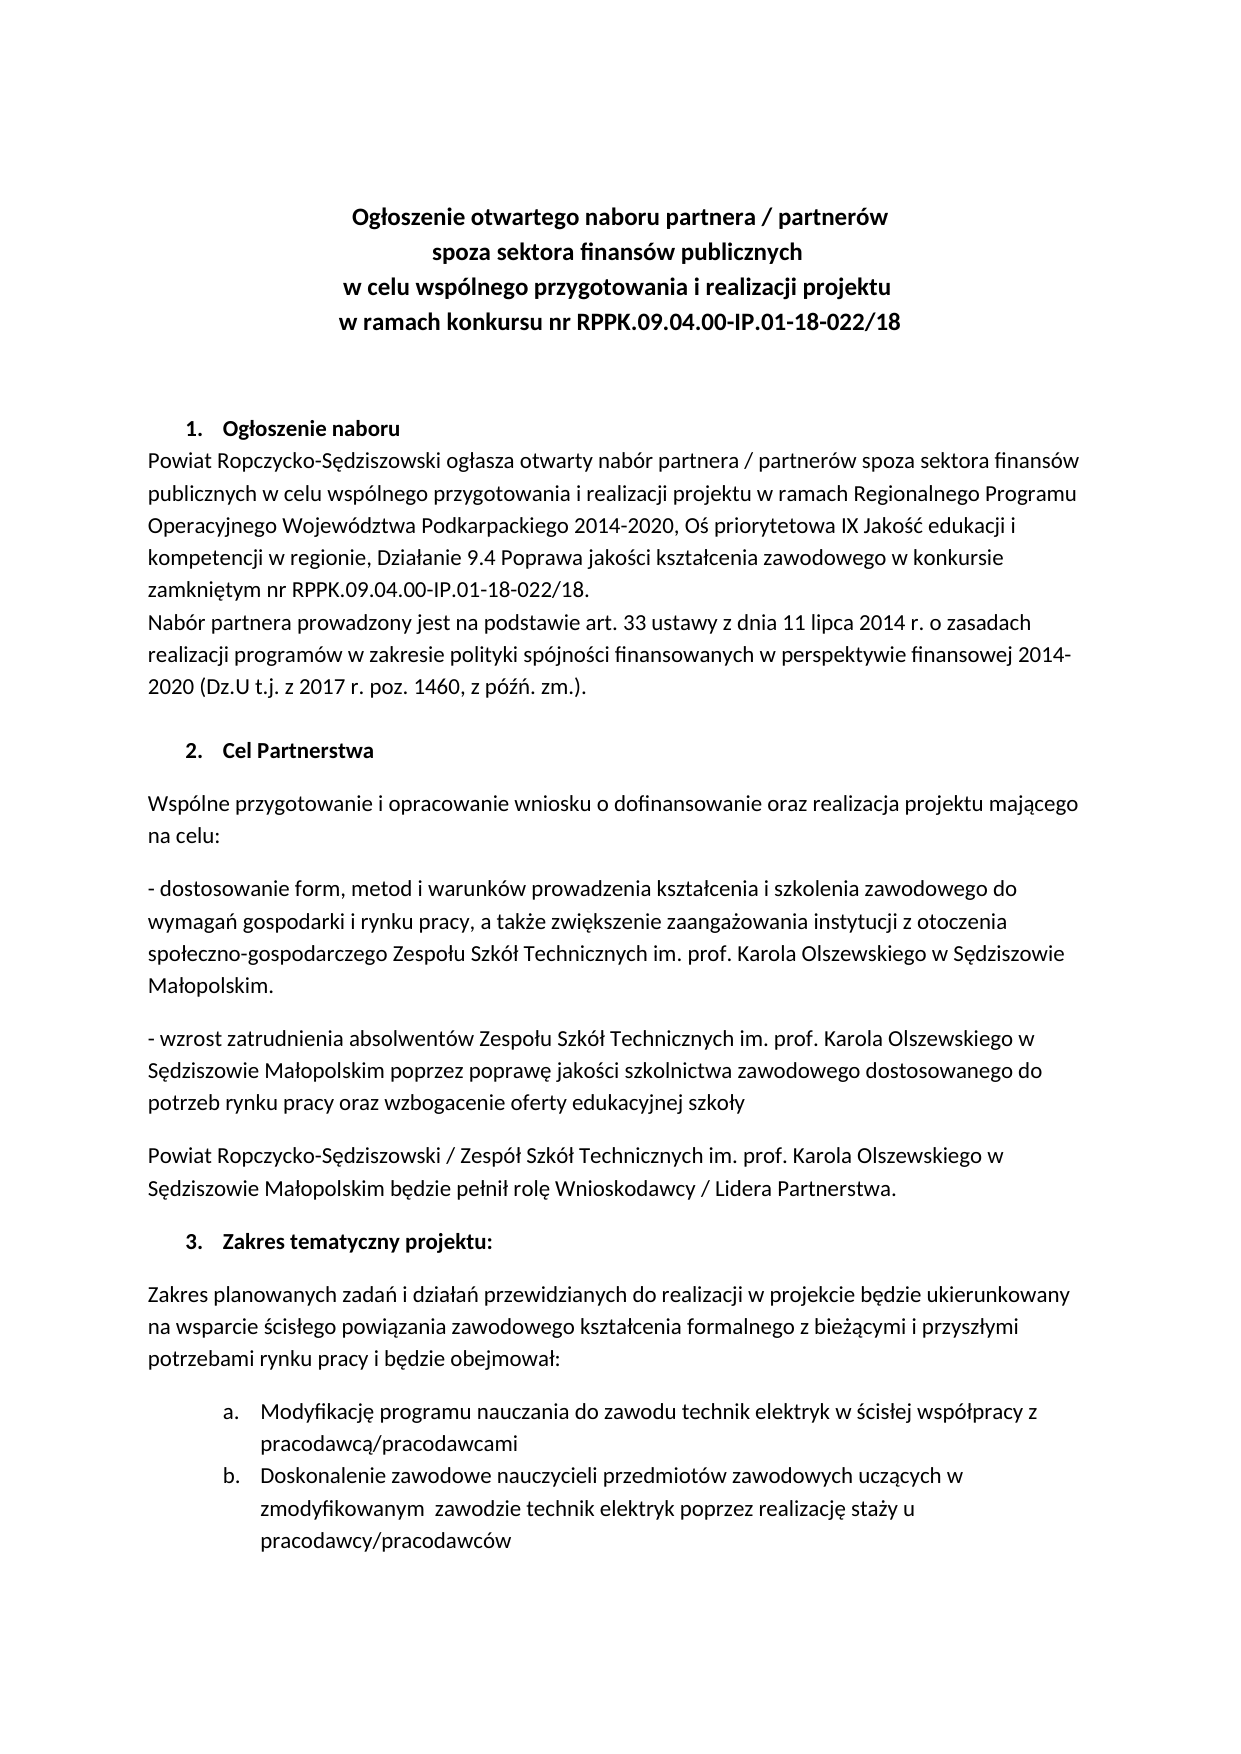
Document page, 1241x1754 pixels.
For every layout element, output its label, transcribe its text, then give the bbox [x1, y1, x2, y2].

list Doskonalenie zawodowe nauczycieli przedmiotów zawodowych uczących w zmodyfikowanym zawodzie technik elektryk poprzez realizację staży u pracodawcy/pracodawców [223, 1462, 1093, 1554]
text Powiat Ropczycko-Sędziszowski / Zespół Szkół Technicznych im. prof. Karola Olszewskiego w Sędziszowie Małopolskim będzie pełnił rolę Wnioskodawcy / Lidera Partnerstwa. [148, 1142, 1093, 1202]
text Zakres planowanych zadań i działań przewidzianych do realizacji w projekcie będzie ukierunkowany na wsparcie ścisłego powiązania zawodowego kształcenia formalnego z bieżącymi i przyszłymi potrzebami rynku pracy i będzie obejmował: [148, 1280, 1093, 1372]
list Zakres tematyczny projektu: [185, 1227, 1093, 1255]
list Powiat Ropczycko-Sędziszowski ogłasza otwarty nabór partnera / partnerów spoza sektora finansów publicznych w celu wspólnego przygotowania i realizacji projektu w ramach Regionalnego Programu Operacyjnego Województwa Podkarpackiego 2014-2020, Oś priorytetowa IX Jakość edukacji i kompetencji w regionie, Działanie 9.4 Poprawa jakości kształcenia zawodowego w konkursie zamkniętym nr RPPK.09.04.00-IP.01-18-022/18. [148, 447, 1093, 603]
list Ogłoszenie naboru [185, 414, 1093, 442]
list Modyfikację programu nauczania do zawodu technik elektryk w ścisłej współpracy z pracodawcą/pracodawcami [223, 1397, 1093, 1457]
list Nabór partnera prowadzony jest na podstawie art. 33 ustawy z dnia 11 lipca 2014 r. o zasadach realizacji programów w zakresie polityki spójności finansowanych w perspektywie finansowej 2014-2020 (Dz.U t.j. z 2017 r. poz. 1460, z późń. zm.). [148, 608, 1093, 700]
text - wzrost zatrudnienia absolwentów Zespołu Szkół Technicznych im. prof. Karola Olszewskiego w Sędziszowie Małopolskim poprzez poprawę jakości szkolnictwa zawodowego dostosowanego do potrzeb rynku pracy oraz wzbogacenie oferty edukacyjnej szkoły [148, 1024, 1093, 1117]
text Ogłoszenie otwartego naboru partnera / partnerów spoza sektora finansów publicznych w celu wspólnego przygotowania i realizacji projektu w ramach konkursu nr RPPK.09.04.00-IP.01-18-022/18 [148, 201, 1093, 336]
list Cel Partnerstwa [185, 736, 1093, 764]
text - dostosowanie form, metod i warunków prowadzenia kształcenia i szkolenia zawodowego do wymagań gospodarki i rynku pracy, a także zwiększenie zaangażowania instytucji z otoczenia społeczno-gospodarczego Zespołu Szkół Technicznych im. prof. Karola Olszewskiego w Sędziszowie Małopolskim. [148, 874, 1093, 999]
text Wspólne przygotowanie i opracowanie wniosku o dofinansowanie oraz realizacja projektu mającego na celu: [148, 789, 1093, 849]
